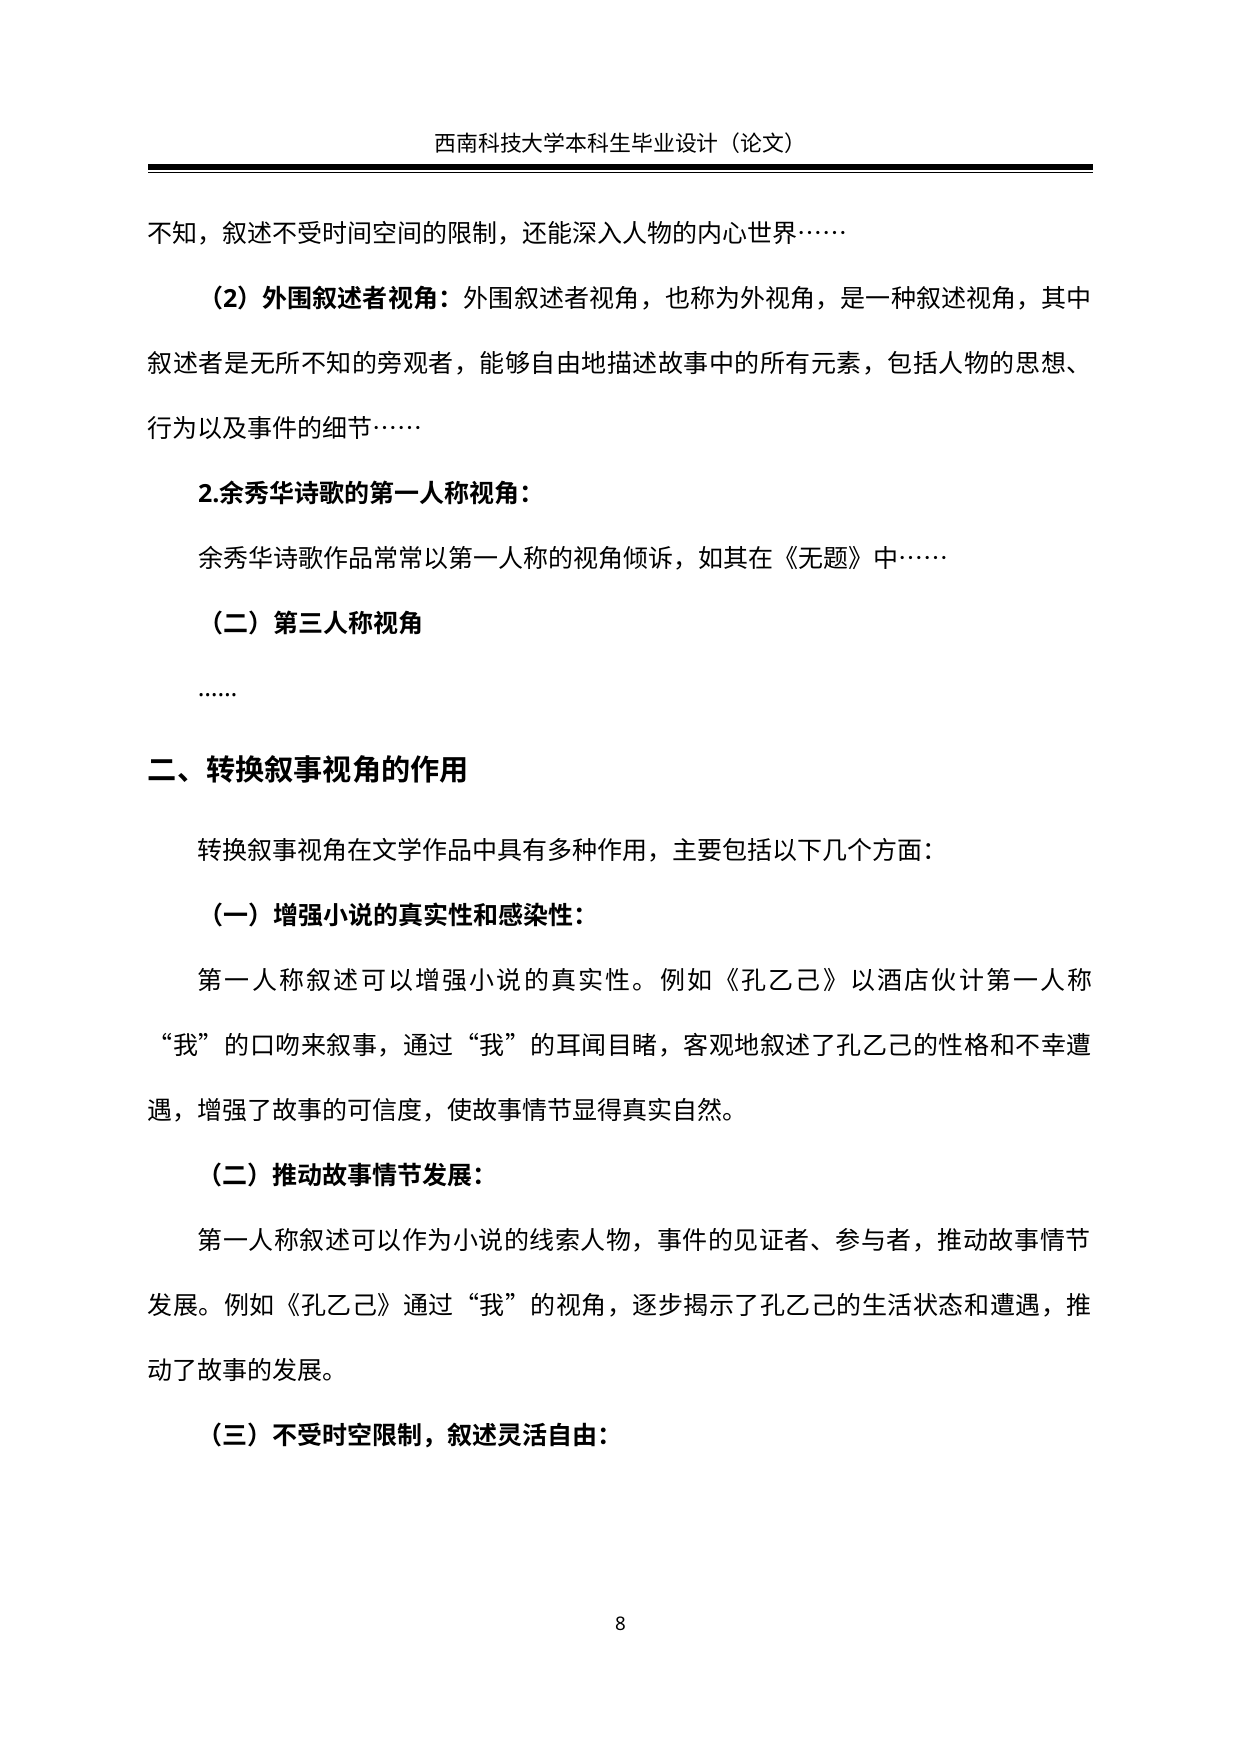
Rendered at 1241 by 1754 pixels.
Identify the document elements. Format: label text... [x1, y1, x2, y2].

text （一）‌增强小说的真实性和感染性‌： [148, 881, 1093, 946]
text 第一人称叙述可以增强小说的真实性。例如《孔乙己》以酒店伙计第一人称“我”的口吻来叙事，通过“我”的耳闻目睹，客观地叙述了孔乙己的性格和不幸遭遇，增强了故事的可信度，使故事情节显得真实自然‌。 [148, 946, 1093, 1141]
text ‌（三）不受时空限制，叙述灵活自由‌： [148, 1401, 1093, 1466]
text ‌（二）推动故事情节发展‌： [148, 1141, 1093, 1206]
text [148, 199, 1093, 264]
text 二、转换叙事视角的作用 [148, 735, 1093, 800]
text …… [148, 654, 1093, 719]
text （2）外围叙述者视角：外围叙述者视角‌，也称为外视角，是一种叙述视角，其中叙述者是无所不知的旁观者，能够自由地描述故事中的所有元素，包括人物的思想、行为以及事件的细节…… [148, 264, 1093, 459]
text 2.余秀华诗歌的第一人称视角： [148, 459, 1093, 524]
text 第一人称叙述可以作为小说的线索人物，事件的见证者、参与者，推动故事情节发展。例如《孔乙己》通过“我”的视角，逐步揭示了孔乙己的生活状态和遭遇，推动了故事的发展‌。 [148, 1206, 1093, 1401]
text 转换叙事视角在文学作品中具有多种作用，主要包括以下几个方面‌： [148, 816, 1093, 881]
text 余秀华诗歌作品常常以第一人称的视角倾诉，如其在《无题》中…… [148, 524, 1093, 589]
text （二）第三人称视角 [148, 589, 1093, 654]
